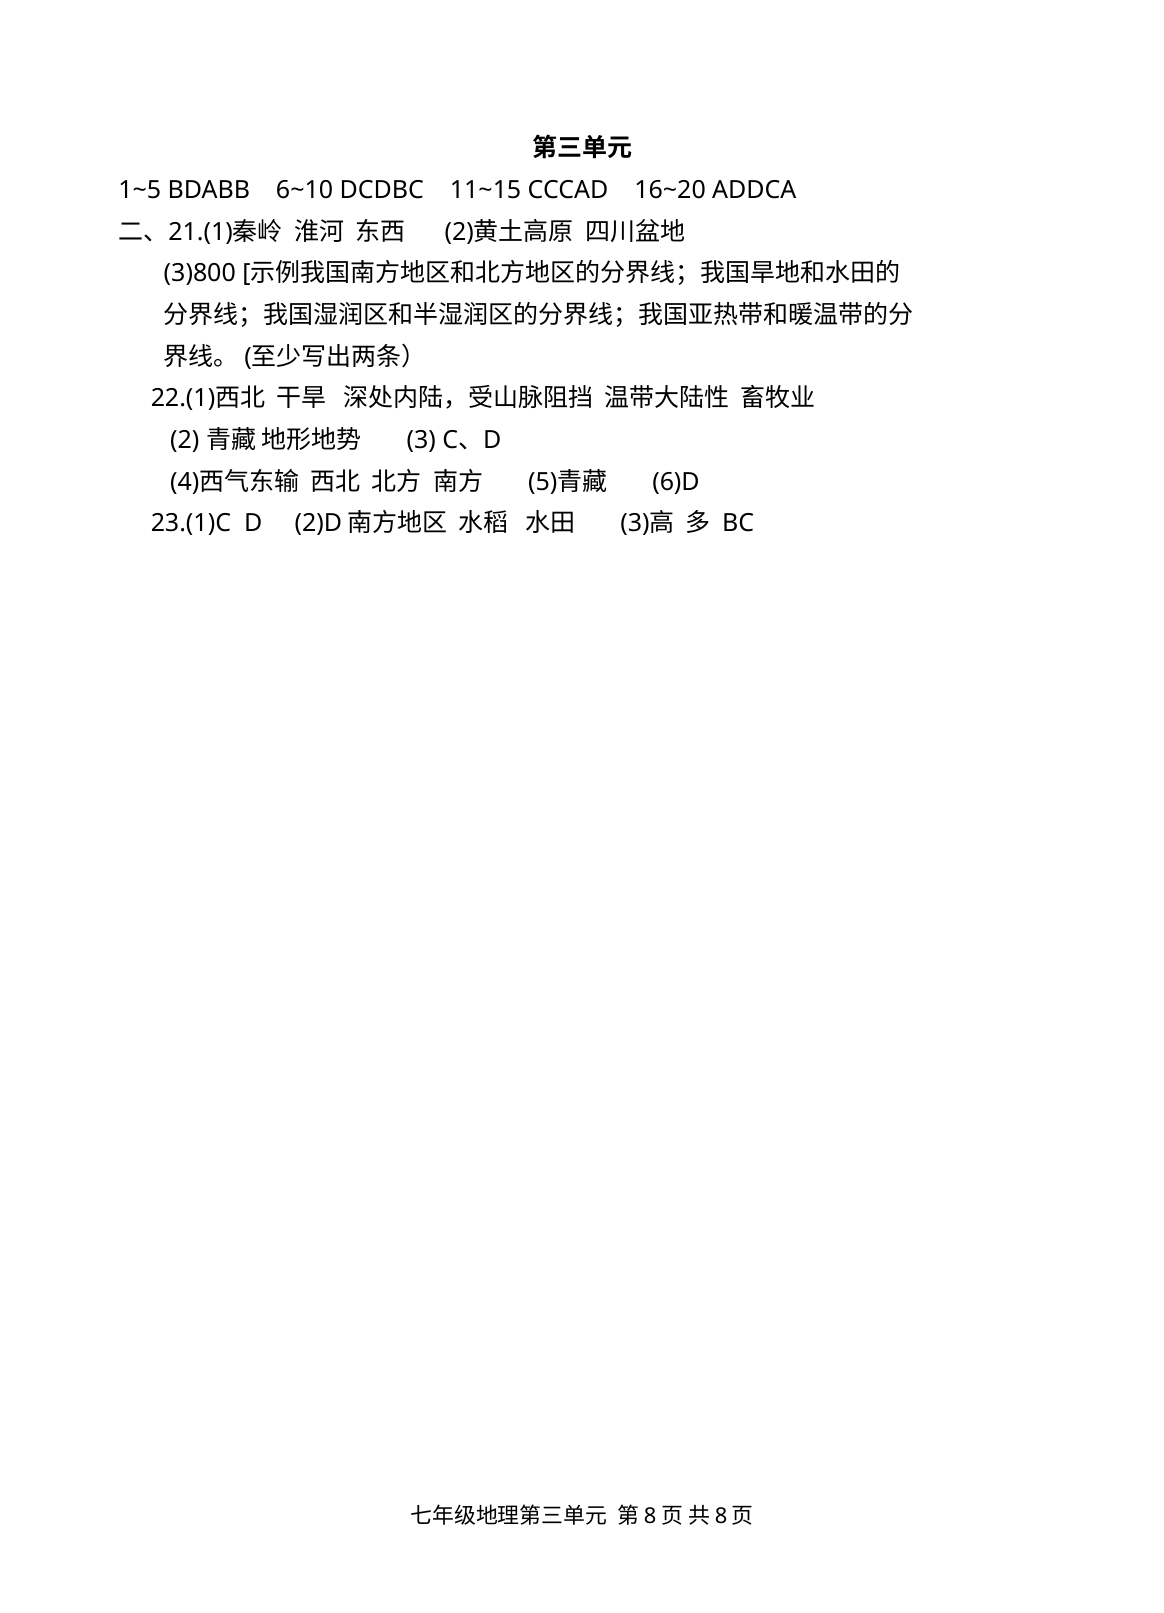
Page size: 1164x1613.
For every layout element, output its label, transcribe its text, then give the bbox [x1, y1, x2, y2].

text 23.(1)C D (2)D南方地区 水稻 水田 (3)高 多 BC [118, 498, 1045, 540]
text 第三单元 [118, 123, 1045, 165]
text (4)西气东输 西北 北方 南方 (5)青藏 (6)D [118, 457, 1045, 498]
text (2) 青藏 地形地势 (3) C、D [118, 415, 1045, 457]
text 1~5 BDABB 6~10 DCDBC 11~15 CCCAD 16~20 ADDCA [118, 165, 1045, 207]
text 分界线；我国湿润区和半湿润区的分界线；我国亚热带和暖温带的分 [118, 290, 1045, 332]
text 22.(1)西北 干旱 深处内陆，受山脉阻挡 温带大陆性 畜牧业 [118, 373, 1045, 415]
text 二、21.(1)秦岭 淮河 东西 (2)黄土高原 四川盆地 [118, 207, 1045, 248]
text (3)800 [示例我国南方地区和北方地区的分界线；我国旱地和水田的 [118, 248, 1045, 290]
text 界线。 (至少写出两条） [118, 332, 1045, 373]
